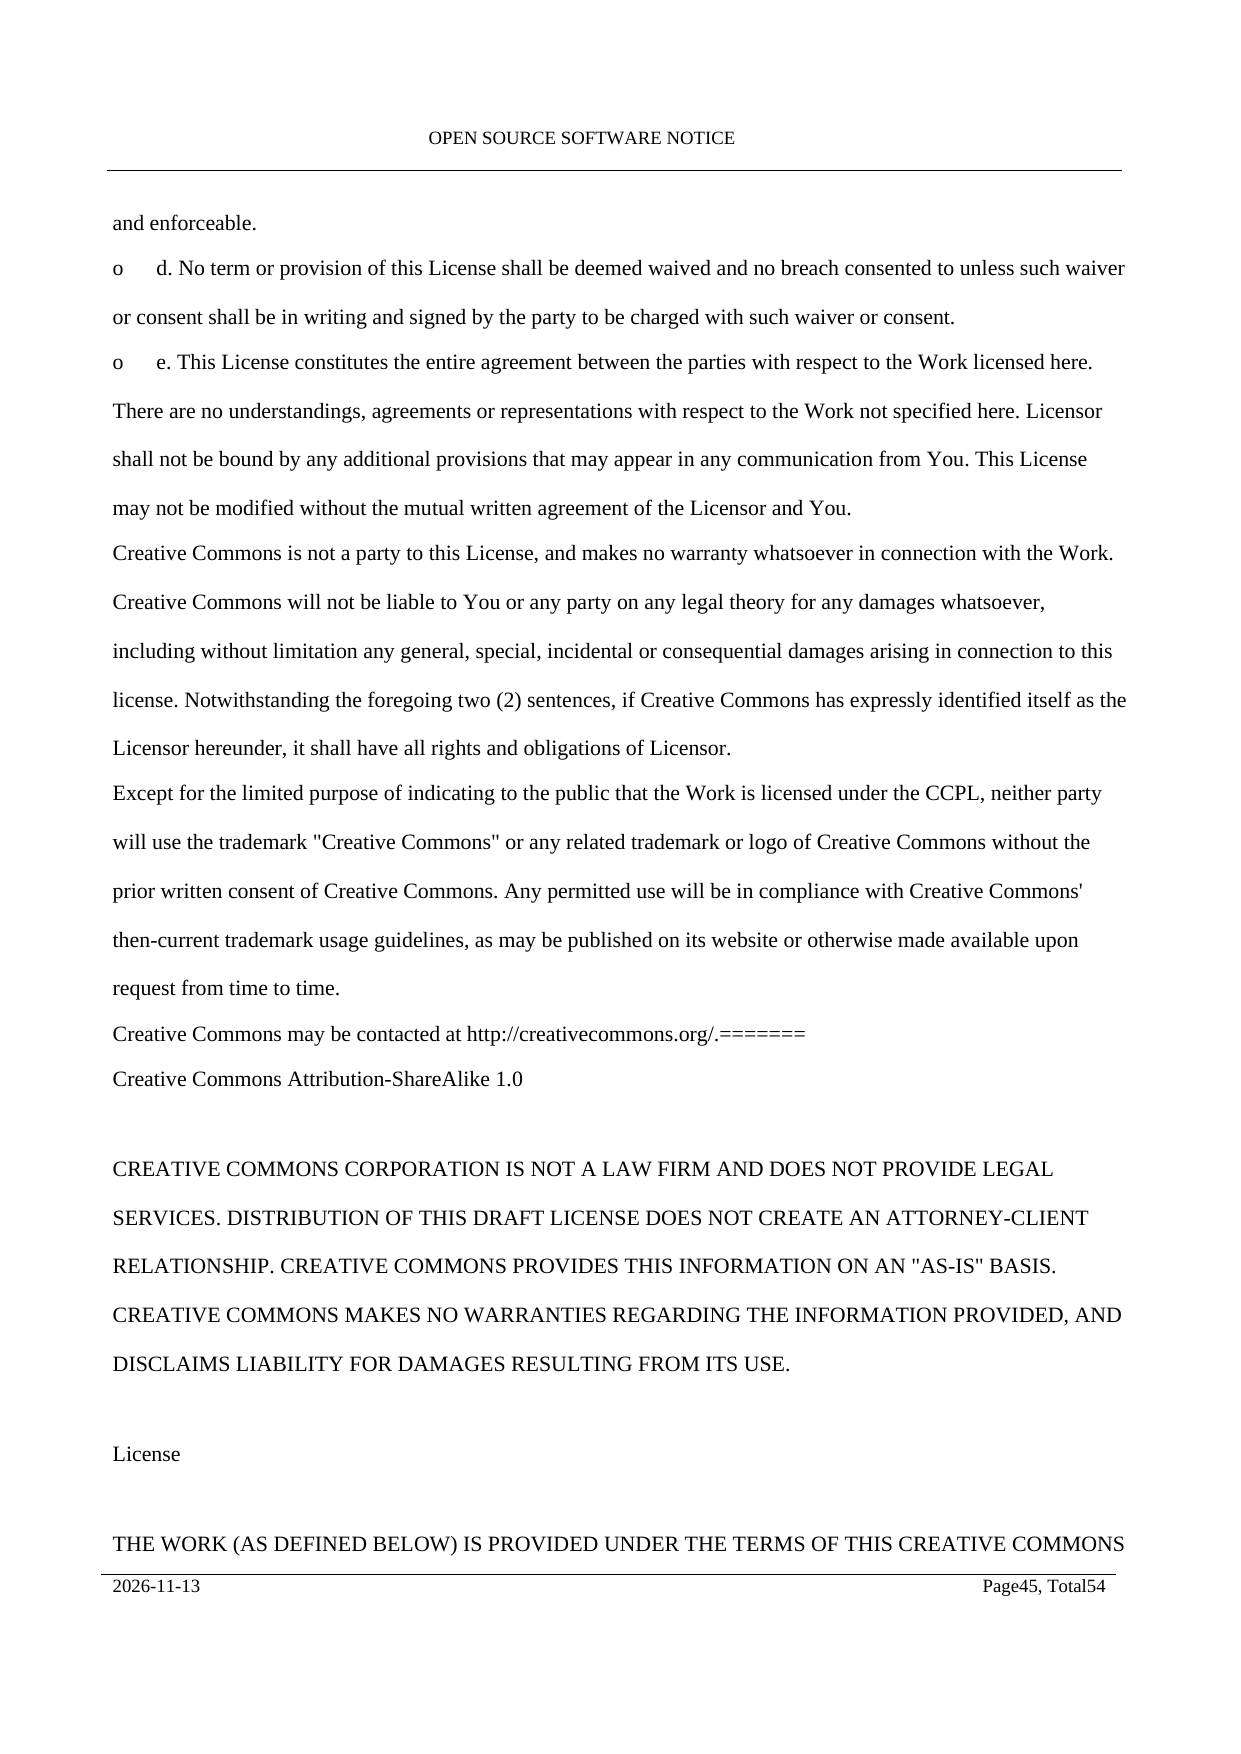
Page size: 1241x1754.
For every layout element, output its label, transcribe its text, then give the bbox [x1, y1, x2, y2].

text Creative Commons Attribution-ShareAlike 1.0 [112, 1062, 1128, 1094]
text CREATIVE COMMONS CORPORATION IS NOT A LAW FIRM AND DOES NOT PROVIDE LEGAL SERVICES. DISTRIBUTION OF THIS DRAFT LICENSE DOES NOT CREATE AN ATTORNEY-CLIENT RELATIONSHIP. CREATIVE COMMONS PROVIDES THIS INFORMATION ON AN "AS-IS" BASIS. CREATIVE COMMONS MAKES NO WARRANTIES REGARDING THE INFORMATION PROVIDED, AND DISCLAIMS LIABILITY FOR DAMAGES RESULTING FROM ITS USE. [112, 1152, 1128, 1380]
text License [112, 1437, 1128, 1470]
text o e. This License constitutes the entire agreement between the parties with respect to the Work licensed here. There are no understandings, agreements or representations with respect to the Work not specified here. Licensor shall not be bound by any additional provisions that may appear in any communication from You. This License may not be modified without the mutual written agreement of the Licensor and You. [112, 345, 1128, 524]
text Creative Commons is not a party to this License, and makes no warranty whatsoever in connection with the Work. Creative Commons will not be liable to You or any party on any legal theory for any damages whatsoever, including without limitation any general, special, incidental or consequential damages arising in connection to this license. Notwithstanding the foregoing two (2) sentences, if Creative Commons has expressly identified itself as the Licensor hereunder, it shall have all rights and obligations of Licensor. [112, 537, 1128, 764]
text Creative Commons may be contacted at http://creativecommons.org/.======= [112, 1017, 1128, 1049]
text o d. No term or provision of this License shall be deemed waived and no breach consented to unless such waiver or consent shall be in writing and signed by the party to be charged with such waiver or consent. [112, 251, 1128, 333]
text Except for the limited purpose of indicating to the public that the Work is licensed under the CCPL, neither party will use the trademark "Creative Commons" or any related trademark or logo of Creative Commons without the prior written consent of Creative Commons. Any permitted use will be in compliance with Creative Commons' then-current trademark usage guidelines, as may be published on its website or otherwise made available upon request from time to time. [112, 777, 1128, 1004]
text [112, 1528, 1128, 1560]
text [112, 206, 1128, 239]
